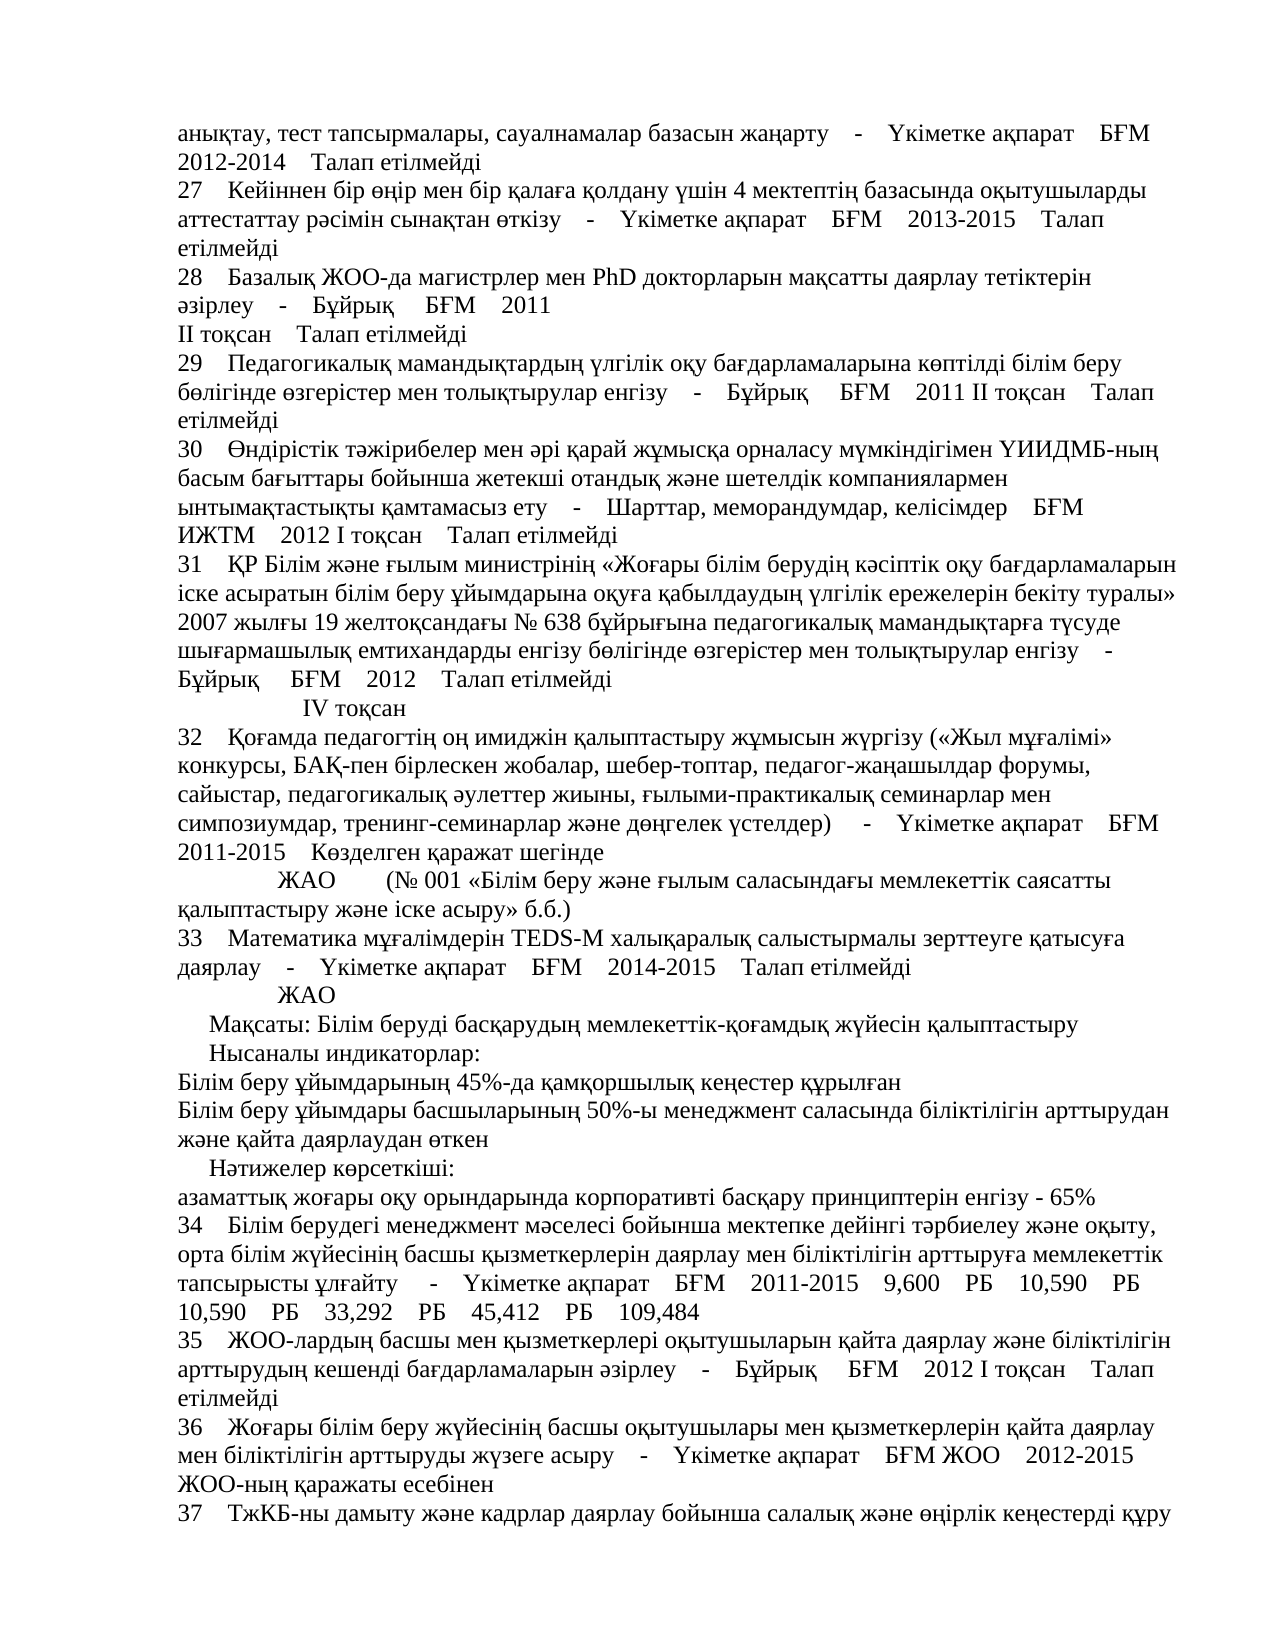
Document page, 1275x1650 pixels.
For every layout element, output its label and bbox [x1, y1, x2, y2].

text [177, 118, 1186, 1527]
